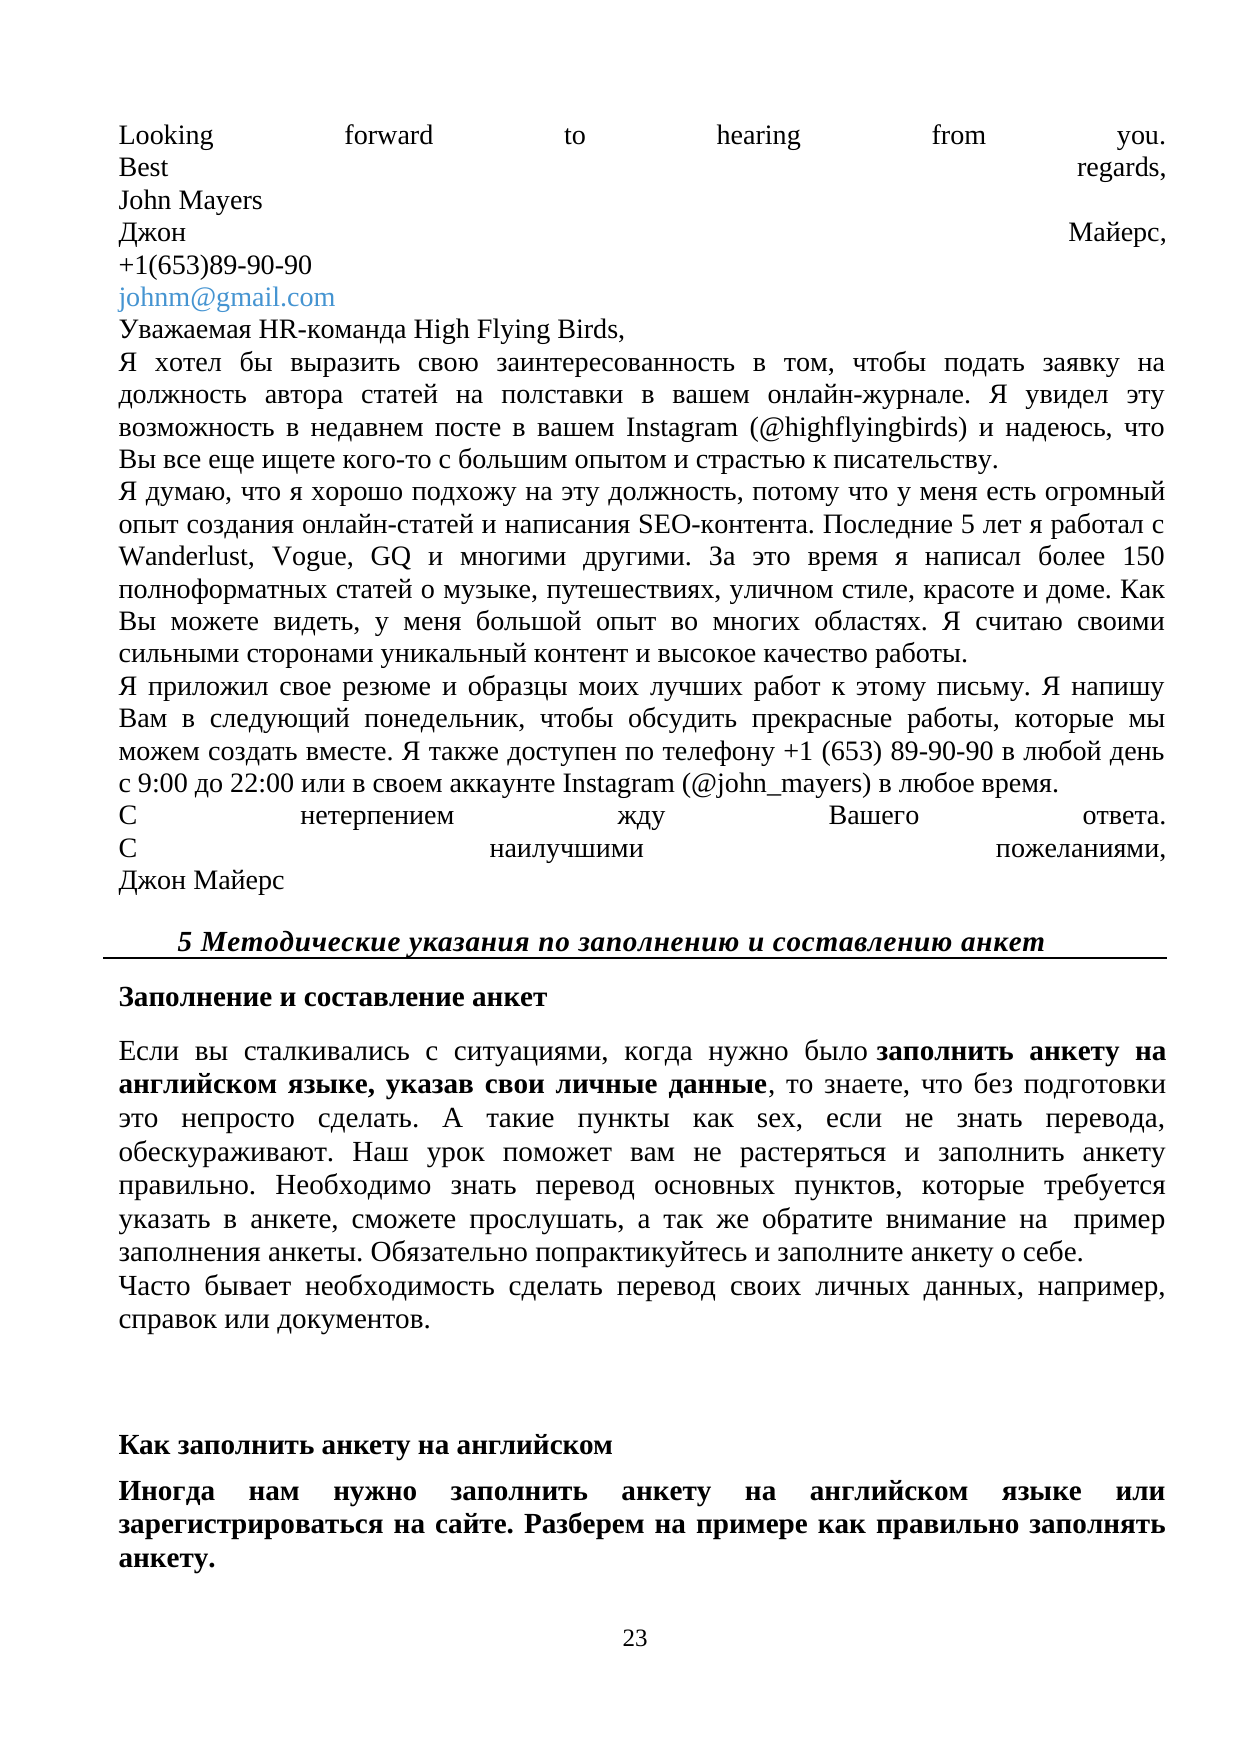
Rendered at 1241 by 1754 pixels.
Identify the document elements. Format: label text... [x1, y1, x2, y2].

text Я хотел бы выразить свою заинтересованность в том, чтобы подать заявку на должность автора статей на полставки в вашем онлайн-журнале. Я увидел эту возможность в недавнем посте в вашем Instagram (@highflyingbirds) и надеюсь, что Вы все еще ищете кого-то с большим опытом и страстью к писательству. [118, 345, 1167, 474]
text Я приложил свое резюме и образцы моих лучших работ к этому письму. Я напишу Вам в следующий понедельник, чтобы обсудить прекрасные работы, которые мы можем создать вместе. Я также доступен по телефону +1 (653) 89-90-90 в любой день с 9:00 до 22:00 или в своем аккаунте Instagram (@john_mayers) в любое время. [118, 669, 1167, 798]
text Джон Майерс, +1(653)89-90-90 johnm@gmail.com [118, 215, 1167, 312]
text Если вы сталкивались с ситуациями, когда нужно было заполнить анкету на английском языке, указав свои личные данные, то знаете, что без подготовки это непросто сделать. А такие пункты как sex, если не знать перевода, обескураживают. Наш урок поможет вам не растеряться и заполнить анкету правильно. Необходимо знать перевод основных пунктов, которые требуется указать в анкете, сможете прослушать, а так же обратите внимание на пример заполнения анкеты. Обязательно попрактикуйтесь и заполните анкету о себе. [118, 1033, 1167, 1268]
text Иногда нам нужно заполнить анкету на английском языке или зарегистрироваться на сайте. Разберем на примере как правильно заполнять анкету. [118, 1473, 1167, 1574]
text Заполнение и составление анкет [118, 979, 1167, 1012]
text Как заполнить анкету на английском [118, 1427, 1167, 1461]
text Я думаю, что я хорошо подхожу на эту должность, потому что у меня есть огромный опыт создания онлайн-статей и написания SEO-контента. Последние 5 лет я работал с Wanderlust, Vogue, GQ и многими другими. За это время я написал более 150 полноформатных статей о музыке, путешествиях, уличном стиле, красоте и доме. Как Вы можете видеть, у меня большой опыт во многих областях. Я считаю своими сильными сторонами уникальный контент и высокое качество работы. [118, 474, 1167, 669]
text Looking forward to hearing from you. Best regards, John Mayers [118, 118, 1167, 215]
text Часто бывает необходимость сделать перевод своих личных данных, например, справок или документов. [118, 1268, 1167, 1335]
text С нетерпением жду Вашего ответа. С наилучшими пожеланиями, Джон Майерс [118, 798, 1167, 896]
text 5 Методические указания по заполнению и составлению анкет [118, 924, 1167, 957]
text Уважаемая HR-команда High Flying Birds, [118, 312, 1167, 345]
